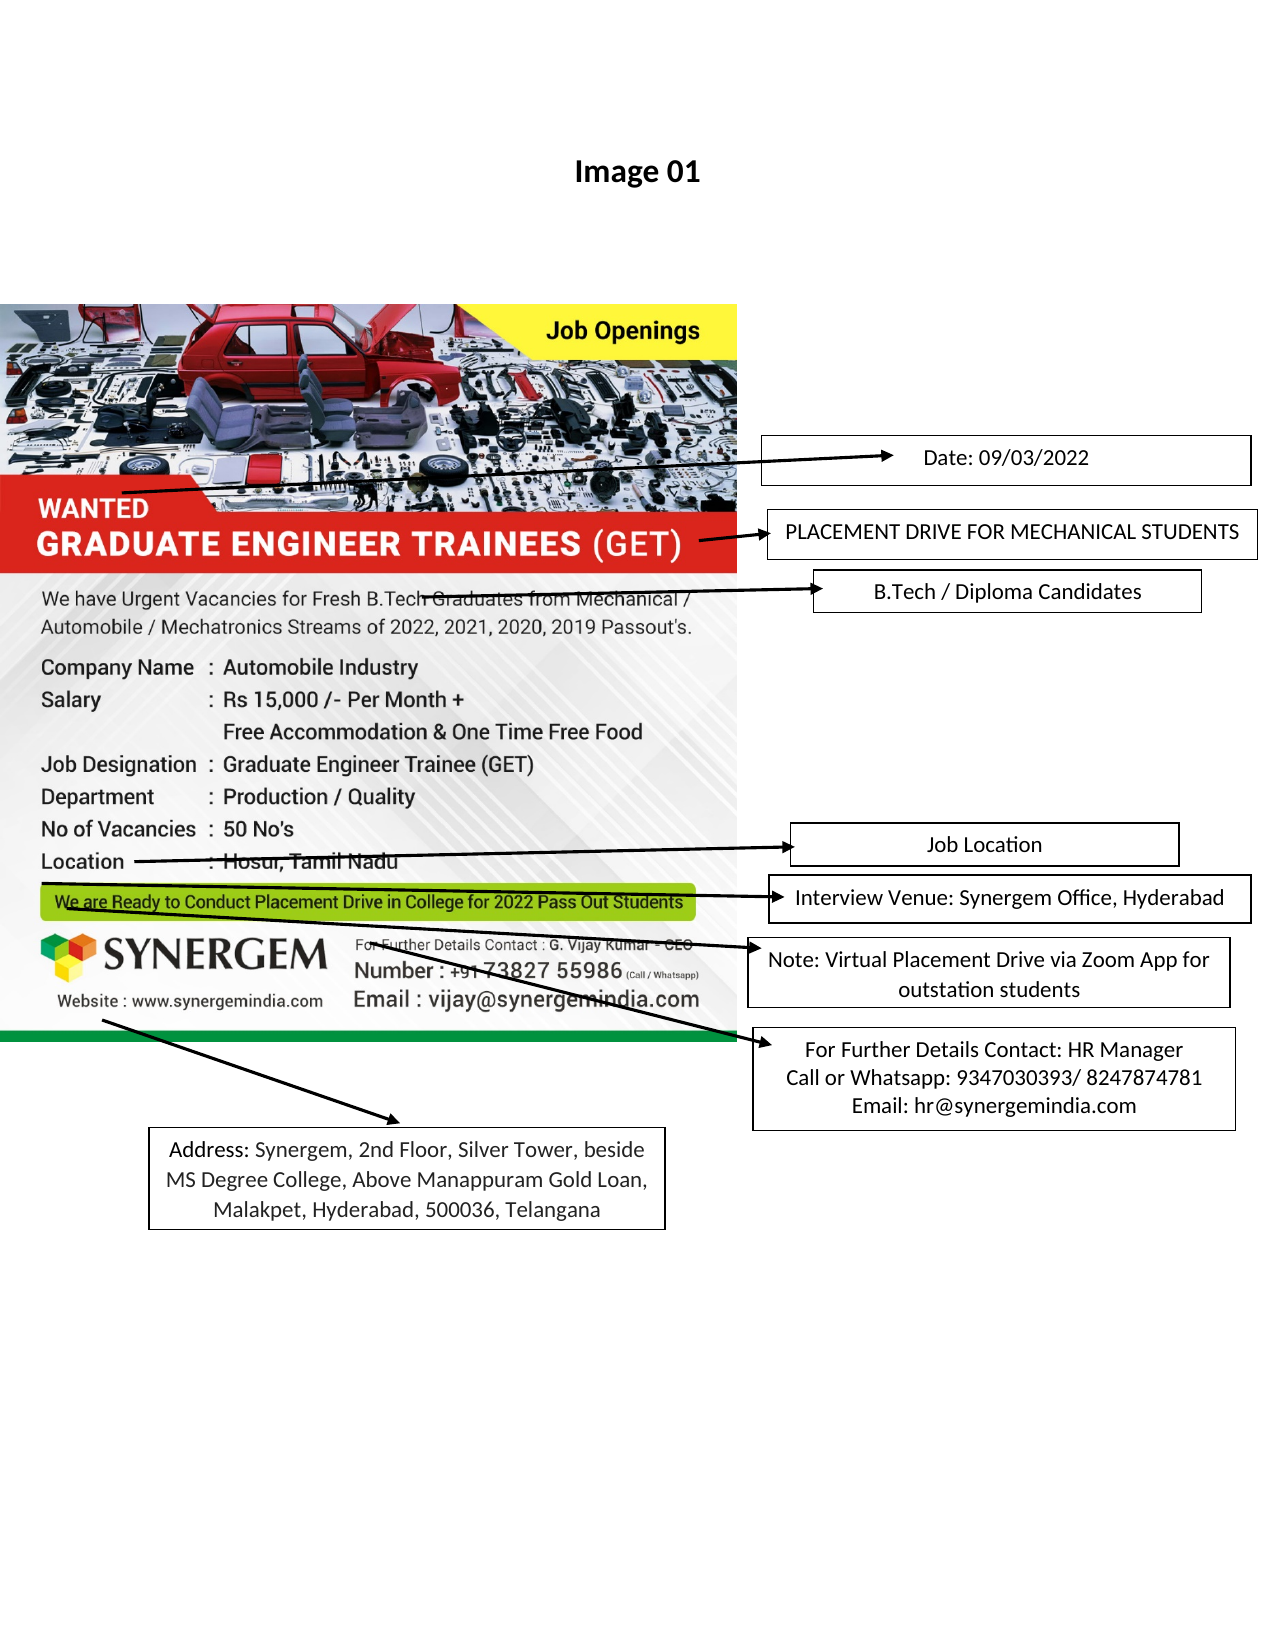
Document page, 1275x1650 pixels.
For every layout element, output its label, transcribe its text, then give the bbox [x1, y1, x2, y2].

text Image 01 [150, 150, 1125, 191]
picture [0, 304, 737, 1042]
